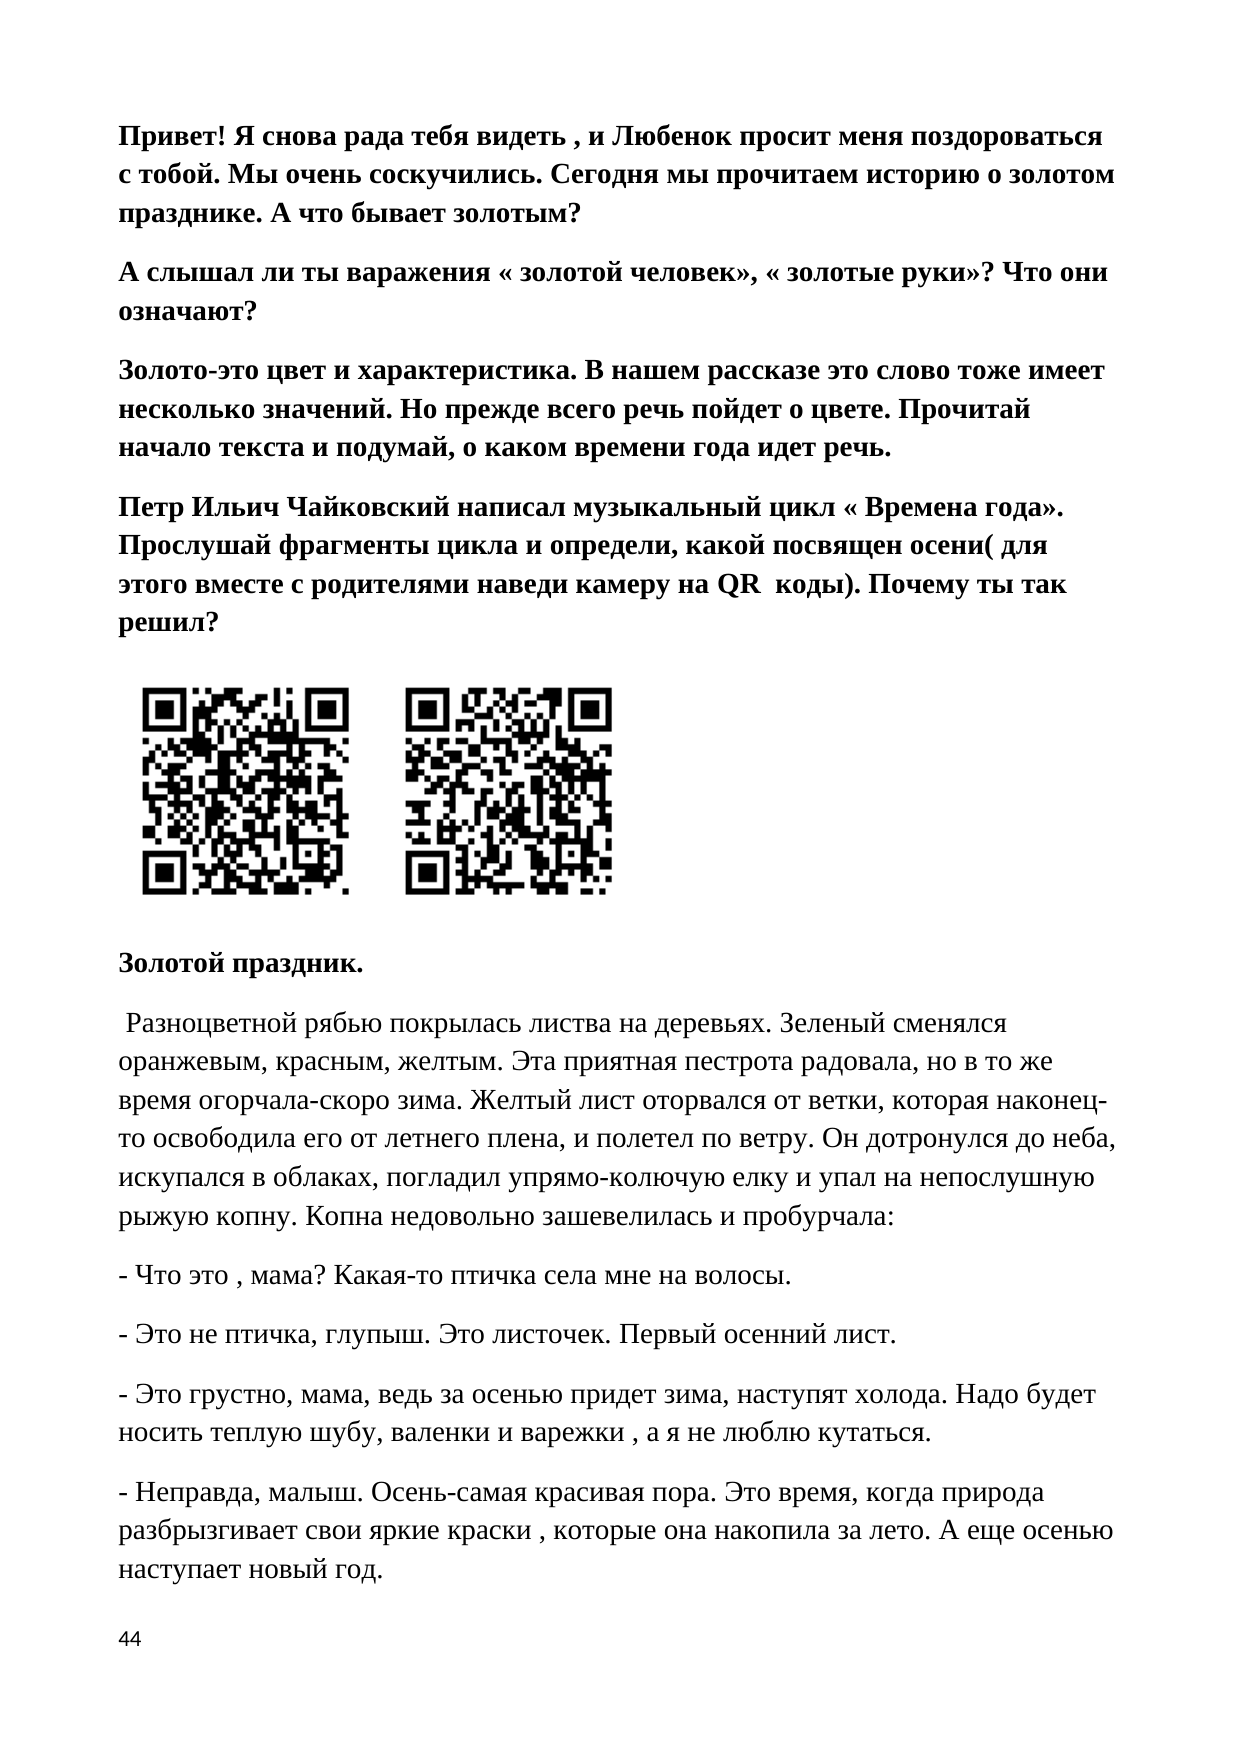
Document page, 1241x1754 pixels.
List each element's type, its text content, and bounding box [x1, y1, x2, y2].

text Привет! Я снова рада тебя видеть , и Любенок просит меня поздороваться с тобой. Мы очень соскучились. Сегодня мы прочитаем историю о золотом празднике. А что бывает золотым? [118, 118, 1122, 229]
picture [381, 663, 637, 920]
text - Что это , мама? Какая-то птичка села мне на волосы. [118, 1257, 1122, 1291]
text А слышал ли ты варажения « золотой человек», « золотые руки»? Что они означают? [118, 254, 1122, 327]
text Золотой праздник. [118, 946, 1122, 979]
text - Неправда, малыш. Осень-самая красивая пора. Это время, когда природа разбрызгивает свои яркие краски , которые она накопила за лето. А еще осенью наступает новый год. [118, 1474, 1122, 1584]
text Петр Ильич Чайковский написал музыкальный цикл « Времена года». Прослушай фрагменты цикла и определи, какой посвящен осени( для этого вместе с родителями наведи камеру на QR коды). Почему ты так решил? [118, 489, 1122, 638]
picture [118, 663, 374, 920]
text - Это не птичка, глупыш. Это листочек. Первый осенний лист. [118, 1316, 1122, 1350]
text Разноцветной рябью покрылась листва на деревьях. Зеленый сменялся оранжевым, красным, желтым. Эта приятная пестрота радовала, но в то же время огорчала-скоро зима. Желтый лист оторвался от ветки, которая наконец-то освободила его от летнего плена, и полетел по ветру. Он дотронулся до неба, искупался в облаках, погладил упрямо-колючую елку и упал на непослушную рыжую копну. Копна недовольно зашевелилась и пробурчала: [118, 1005, 1122, 1231]
text - Это грустно, мама, ведь за осенью придет зима, наступят холода. Надо будет носить теплую шубу, валенки и варежки , а я не люблю кутаться. [118, 1376, 1122, 1448]
text Золото-это цвет и характеристика. В нашем рассказе это слово тоже имеет несколько значений. Но прежде всего речь пойдет о цвете. Прочитай начало текста и подумай, о каком времени года идет речь. [118, 352, 1122, 463]
